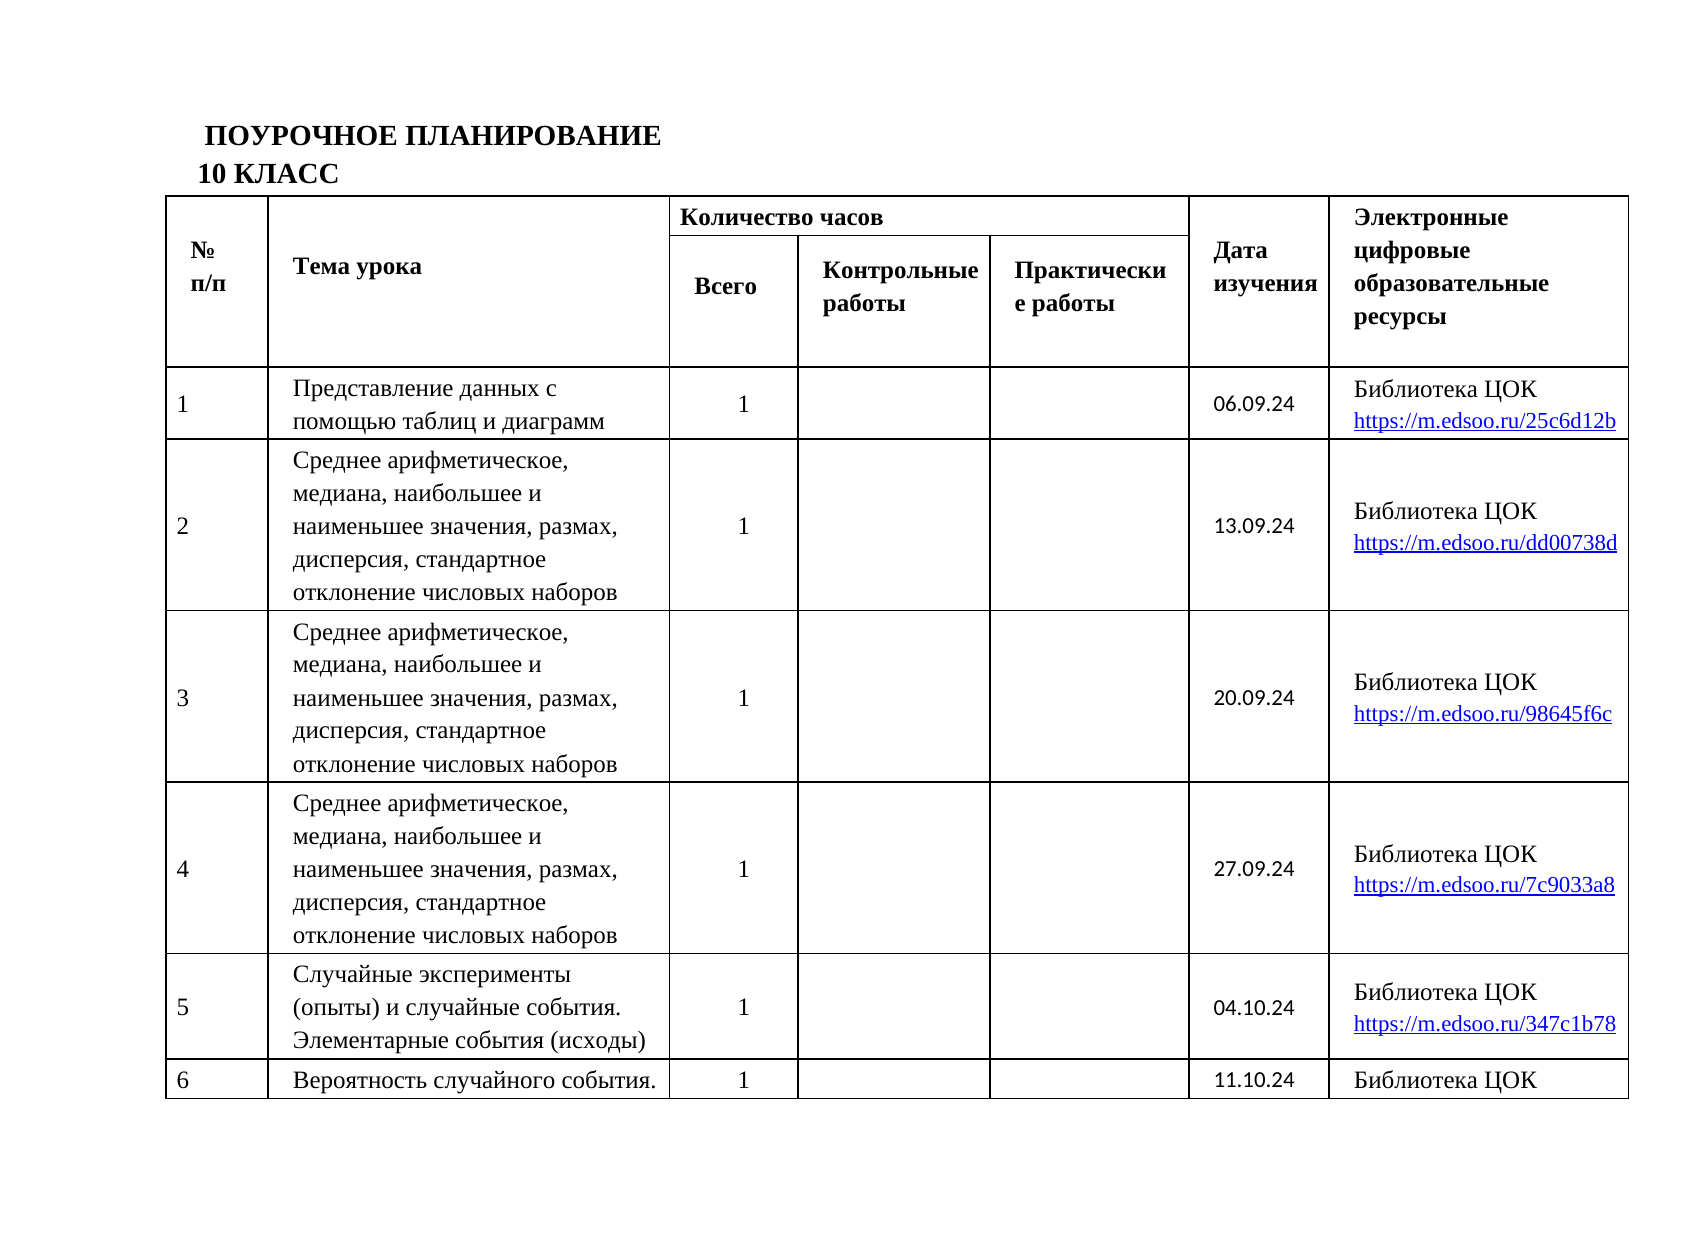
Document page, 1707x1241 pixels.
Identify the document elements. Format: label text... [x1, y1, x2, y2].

table_cell Библиотека ЦОК https://m.edsoo.ru/dd00738d [1330, 440, 1628, 610]
table_cell 1 [670, 1060, 797, 1097]
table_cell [269, 1060, 669, 1097]
table_cell 1 [670, 368, 797, 438]
table_cell Случайные эксперименты (опыты) и случайные события. Элементарные события (исходы) [269, 954, 669, 1058]
table_cell Представление данных с помощью таблиц и диаграмм [269, 368, 669, 438]
table_cell [799, 783, 989, 953]
table_cell [991, 440, 1188, 610]
table_cell 11.10.24 [1190, 1060, 1328, 1097]
table_cell Библиотека ЦОК https://m.edsoo.ru/7c9033a8 [1330, 783, 1628, 953]
table_cell 2 [167, 440, 267, 610]
table_header Тема урока [269, 197, 669, 366]
table_cell 27.09.24 [1190, 783, 1328, 953]
table_cell 1 [670, 611, 797, 781]
table_cell [991, 611, 1188, 781]
table_cell 6 [167, 1060, 267, 1097]
table_cell Среднее арифметическое, медиана, наибольшее и наименьшее значения, размах, дисперсия, стандартное отклонение числовых наборов [269, 783, 669, 953]
table_cell 5 [167, 954, 267, 1058]
text 10 КЛАСС [190, 157, 1618, 190]
text ПОУРОЧНОЕ ПЛАНИРОВАНИЕ [190, 118, 1618, 152]
table_cell Среднее арифметическое, медиана, наибольшее и наименьшее значения, размах, дисперсия, стандартное отклонение числовых наборов [269, 440, 669, 610]
table_cell Практические работы [991, 236, 1188, 366]
table_cell [991, 954, 1188, 1058]
table_cell [799, 954, 989, 1058]
table_cell 4 [167, 783, 267, 953]
table_cell Библиотека ЦОК https://m.edsoo.ru/347c1b78 [1330, 954, 1628, 1058]
table_cell [799, 440, 989, 610]
table_cell Библиотека ЦОК https://m.edsoo.ru/25c6d12b [1330, 368, 1628, 438]
table_cell Контрольные работы [799, 236, 989, 366]
table_cell [991, 368, 1188, 438]
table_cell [1330, 1060, 1628, 1097]
table_header № п/п [167, 197, 267, 366]
table_header Электронные цифровые образовательные ресурсы [1330, 197, 1628, 366]
table_cell 1 [670, 954, 797, 1058]
table_cell [799, 368, 989, 438]
table_cell 06.09.24 [1190, 368, 1328, 438]
table_cell 1 [670, 783, 797, 953]
table_cell Библиотека ЦОК https://m.edsoo.ru/98645f6c [1330, 611, 1628, 781]
table_header Дата изучения [1190, 197, 1328, 366]
table_cell 1 [167, 368, 267, 438]
table_cell [799, 1060, 989, 1097]
table_cell Среднее арифметическое, медиана, наибольшее и наименьшее значения, размах, дисперсия, стандартное отклонение числовых наборов [269, 611, 669, 781]
table_cell 1 [670, 440, 797, 610]
table_cell [991, 783, 1188, 953]
table_cell 13.09.24 [1190, 440, 1328, 610]
table_cell 20.09.24 [1190, 611, 1328, 781]
table_cell 04.10.24 [1190, 954, 1328, 1058]
table_header Количество часов [670, 197, 1188, 234]
table_cell 3 [167, 611, 267, 781]
table_cell [991, 1060, 1188, 1097]
table_cell Всего [670, 236, 797, 366]
table_cell [799, 611, 989, 781]
